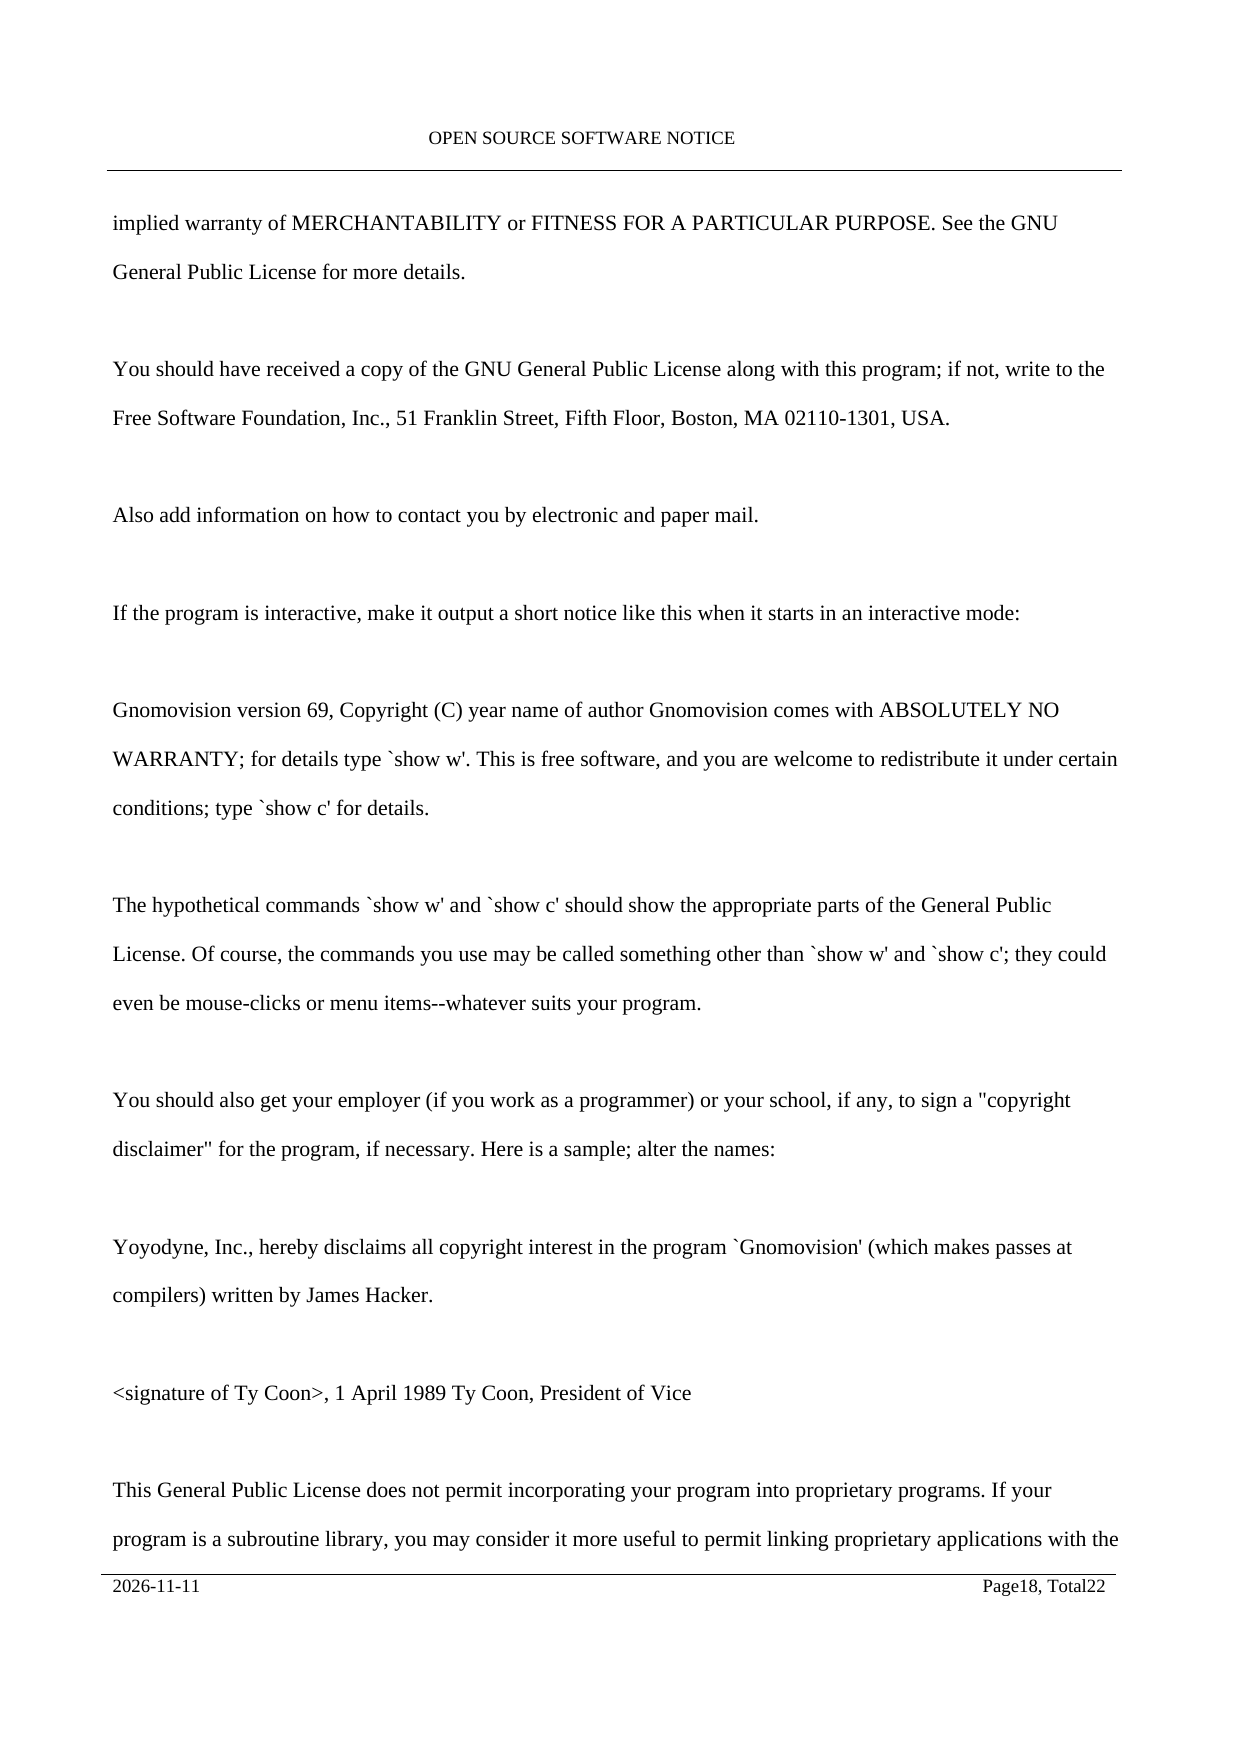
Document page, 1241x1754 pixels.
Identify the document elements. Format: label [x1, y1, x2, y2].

text [112, 206, 1128, 1555]
